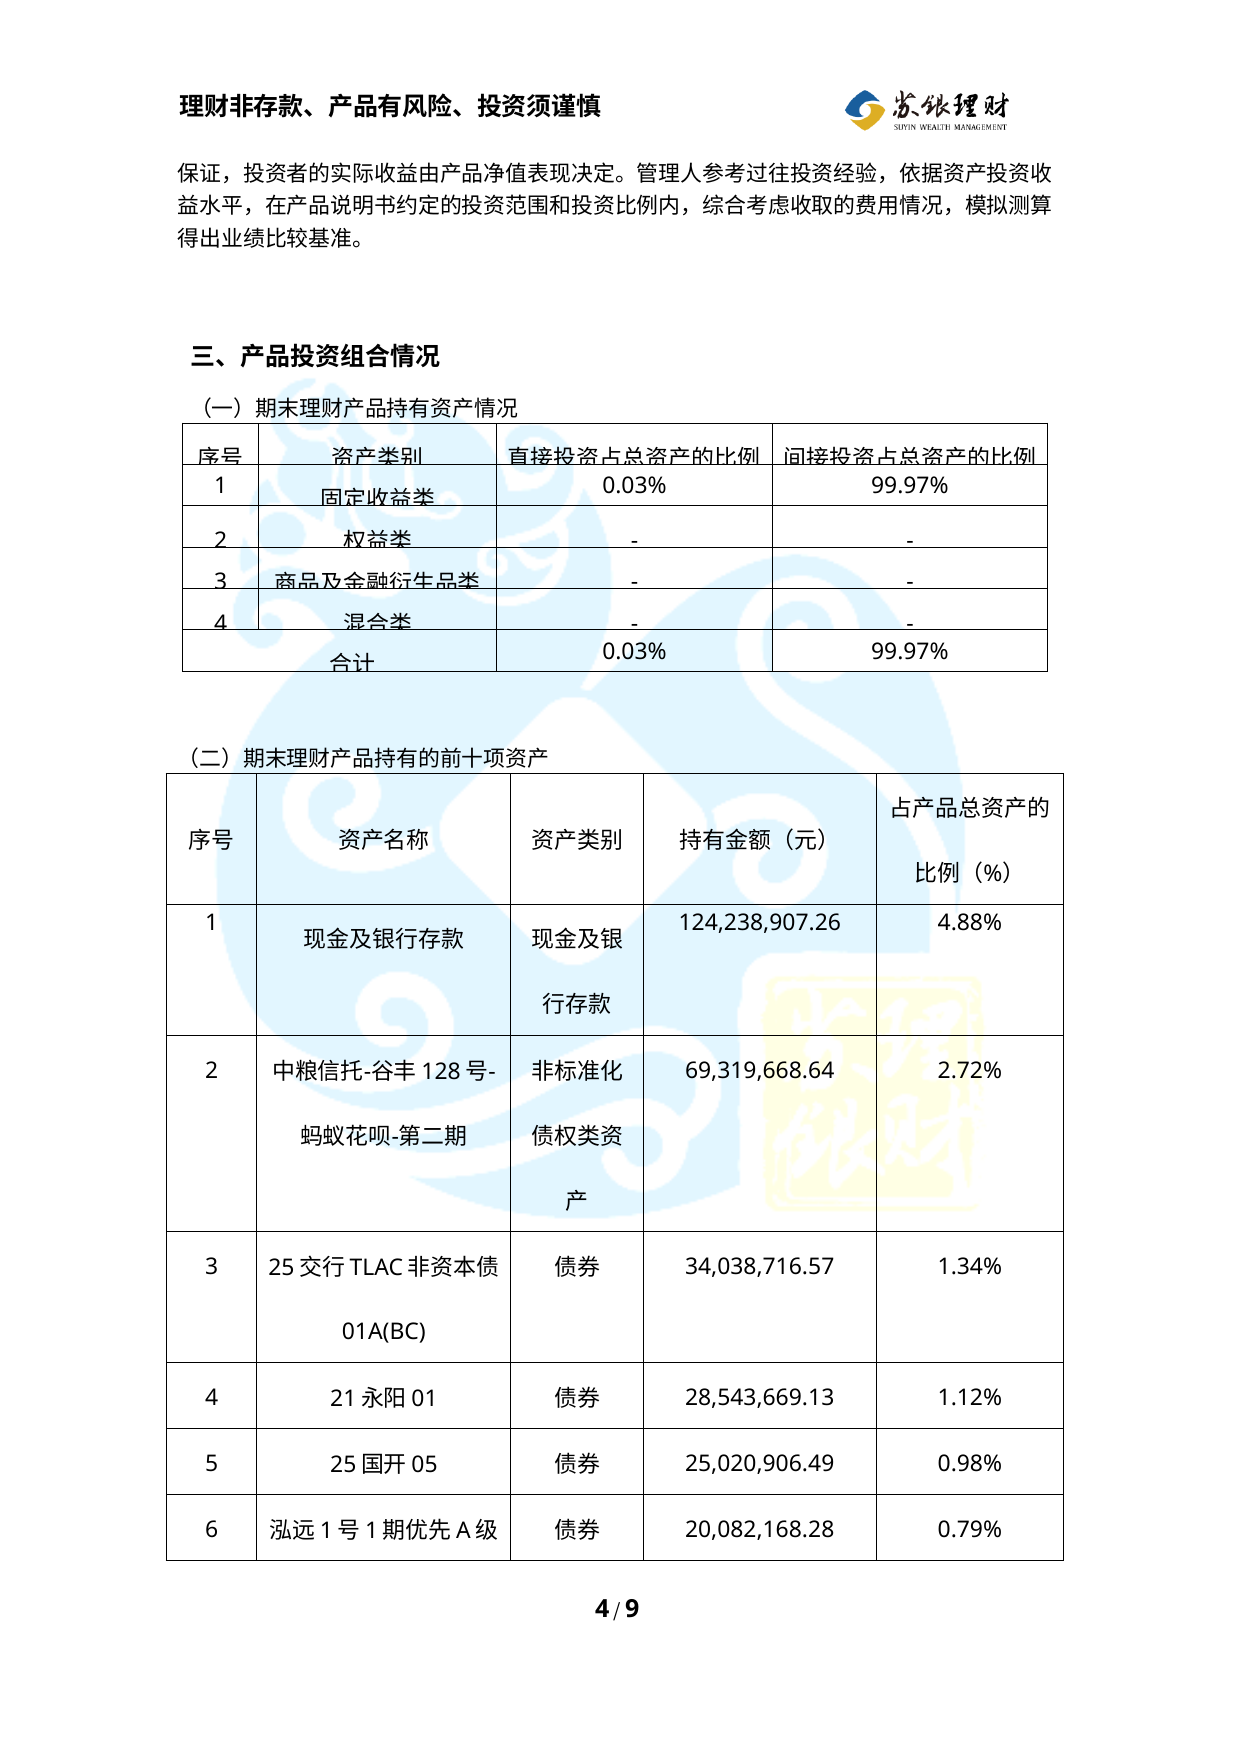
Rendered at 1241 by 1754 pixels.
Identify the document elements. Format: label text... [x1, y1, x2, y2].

table_cell 4 [183, 589, 258, 629]
table_cell 1 [183, 465, 258, 505]
table_cell 2 [183, 506, 258, 547]
table_cell 合计 [183, 630, 496, 671]
table_cell 2 [167, 1036, 256, 1231]
table_cell - [497, 506, 772, 547]
table_cell 现金及银行存款 [257, 905, 510, 1035]
table_cell 0.79% [877, 1495, 1063, 1560]
table_cell 权益类 [259, 506, 496, 547]
table_cell 固定收益类 [259, 465, 496, 505]
table_cell 21永阳01 [257, 1363, 510, 1428]
table_cell 4.88% [877, 905, 1063, 1035]
table_cell 6 [167, 1495, 256, 1560]
table_cell 99.97% [773, 465, 1047, 505]
table_cell 债券 [511, 1429, 643, 1494]
table_cell 0.98% [877, 1429, 1063, 1494]
table_cell 0.03% [497, 630, 772, 671]
table_cell - [497, 589, 772, 629]
table_cell 1 [167, 905, 256, 1035]
table_cell 69,319,668.64 [644, 1036, 876, 1231]
table_header 资产类别 [259, 424, 496, 464]
table_cell 124,238,907.26 [644, 905, 876, 1035]
table_cell - [773, 506, 1047, 547]
subtitle （二）期末理财产品持有的前十项资产 [177, 740, 1053, 773]
text 业绩比较基准不代表理财产品未来表现，不等于理财产品实际收益，不作为产品收益的业绩保证，投资者的实际收益由产品净值表现决定。管理人参考过往投资经验，依据资产投资收益水平，在产品说明书约定的投资范围和投资比例内，综合考虑收取的费用情况，模拟测算得出业绩比较基准。 [177, 156, 1053, 253]
table_header 序号 [167, 774, 256, 904]
table_cell 债券 [511, 1363, 643, 1428]
table_cell 0.03% [497, 465, 772, 505]
table_cell 3 [183, 548, 258, 588]
table_cell - [773, 548, 1047, 588]
table_cell 4 [167, 1363, 256, 1428]
table_cell 25交行TLAC非资本债01A(BC) [257, 1232, 510, 1362]
table_header 资产名称 [257, 774, 510, 904]
table_cell 3 [167, 1232, 256, 1362]
table_header 资产类别 [511, 774, 643, 904]
table_cell 现金及银行存款 [511, 905, 643, 1035]
table_cell 34,038,716.57 [644, 1232, 876, 1362]
table_cell - [773, 589, 1047, 629]
table_cell 1.12% [877, 1363, 1063, 1428]
table_cell 25,020,906.49 [644, 1429, 876, 1494]
table_cell 债券 [511, 1232, 643, 1362]
table_cell 99.97% [773, 630, 1047, 671]
table_cell - [497, 548, 772, 588]
table_cell 28,543,669.13 [644, 1363, 876, 1428]
table_header 占产品总资产的比例（%） [877, 774, 1063, 904]
table_cell 5 [167, 1429, 256, 1494]
table_cell 20,082,168.28 [644, 1495, 876, 1560]
table_cell 中粮信托-谷丰128号-蚂蚁花呗-第二期 [257, 1036, 510, 1231]
table_cell 混合类 [259, 589, 496, 629]
table_cell 泓远1号1期优先A级 [257, 1495, 510, 1560]
subtitle （一）期末理财产品持有资产情况 [190, 390, 1053, 423]
subtitle 三、产品投资组合情况 [190, 322, 1053, 387]
table_cell 非标准化债权类资产 [511, 1036, 643, 1231]
table_header 持有金额（元） [644, 774, 876, 904]
table_cell 1.34% [877, 1232, 1063, 1362]
table_cell 2.72% [877, 1036, 1063, 1231]
picture [820, 72, 1039, 143]
table_cell 25国开05 [257, 1429, 510, 1494]
table_cell 商品及金融衍生品类 [259, 548, 496, 588]
table_header 序号 [183, 424, 258, 464]
table_header 直接投资占总资产的比例 [497, 424, 772, 464]
table_cell 债券 [511, 1495, 643, 1560]
table_header 间接投资占总资产的比例 [773, 424, 1047, 464]
